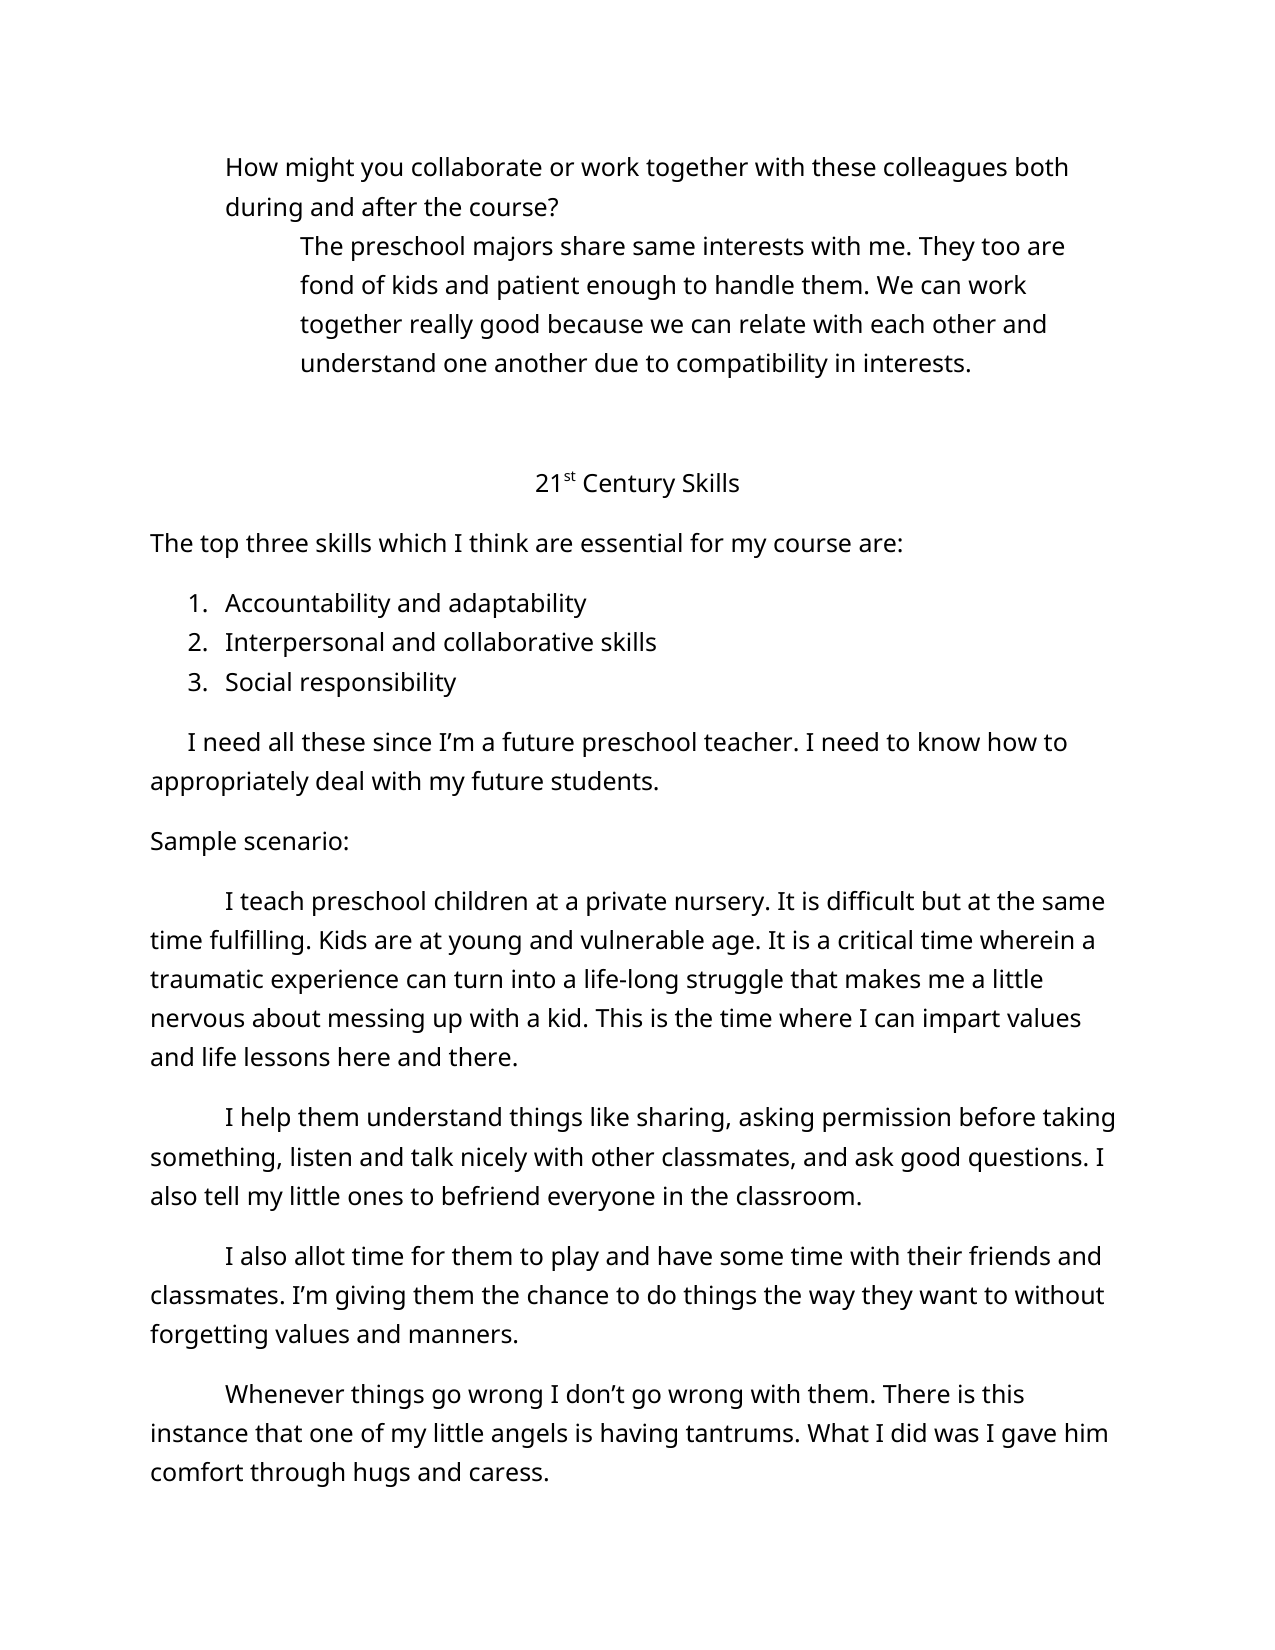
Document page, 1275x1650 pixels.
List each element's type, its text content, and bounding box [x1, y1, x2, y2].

text 21st Century Skills [150, 466, 1125, 500]
list Accountability and adaptability [187, 586, 1125, 620]
text Whenever things go wrong I don’t go wrong with them. There is this instance that one of my little angels is having tantrums. What I did was I gave him comfort through hugs and caress. [150, 1377, 1125, 1489]
text I need all these since I’m a future preschool teacher. I need to know how to appropriately deal with my future students. [150, 724, 1125, 797]
text The top three skills which I think are essential for my course are: [150, 526, 1125, 560]
text I help them understand things like sharing, asking permission before taking something, listen and talk nicely with other classmates, and ask good questions. I also tell my little ones to befriend everyone in the classroom. [150, 1100, 1125, 1212]
list The preschool majors share same interests with me. They too are fond of kids and patient enough to handle them. We can work together really good because we can relate with each other and understand one another due to compatibility in interests. [300, 228, 1125, 380]
text Sample scenario: [150, 823, 1125, 857]
list Interpersonal and collaborative skills [187, 625, 1125, 659]
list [187, 150, 1125, 223]
text I also allot time for them to play and have some time with their friends and classmates. I’m giving them the chance to do things the way they want to without forgetting values and manners. [150, 1238, 1125, 1351]
list Social responsibility [187, 664, 1125, 698]
text I teach preschool children at a private nursery. It is difficult but at the same time fulfilling. Kids are at young and vulnerable age. It is a critical time wherein a traumatic experience can turn into a life-long struggle that makes me a little nervous about messing up with a kid. This is the time where I can impart values and life lessons here and there. [150, 883, 1125, 1074]
